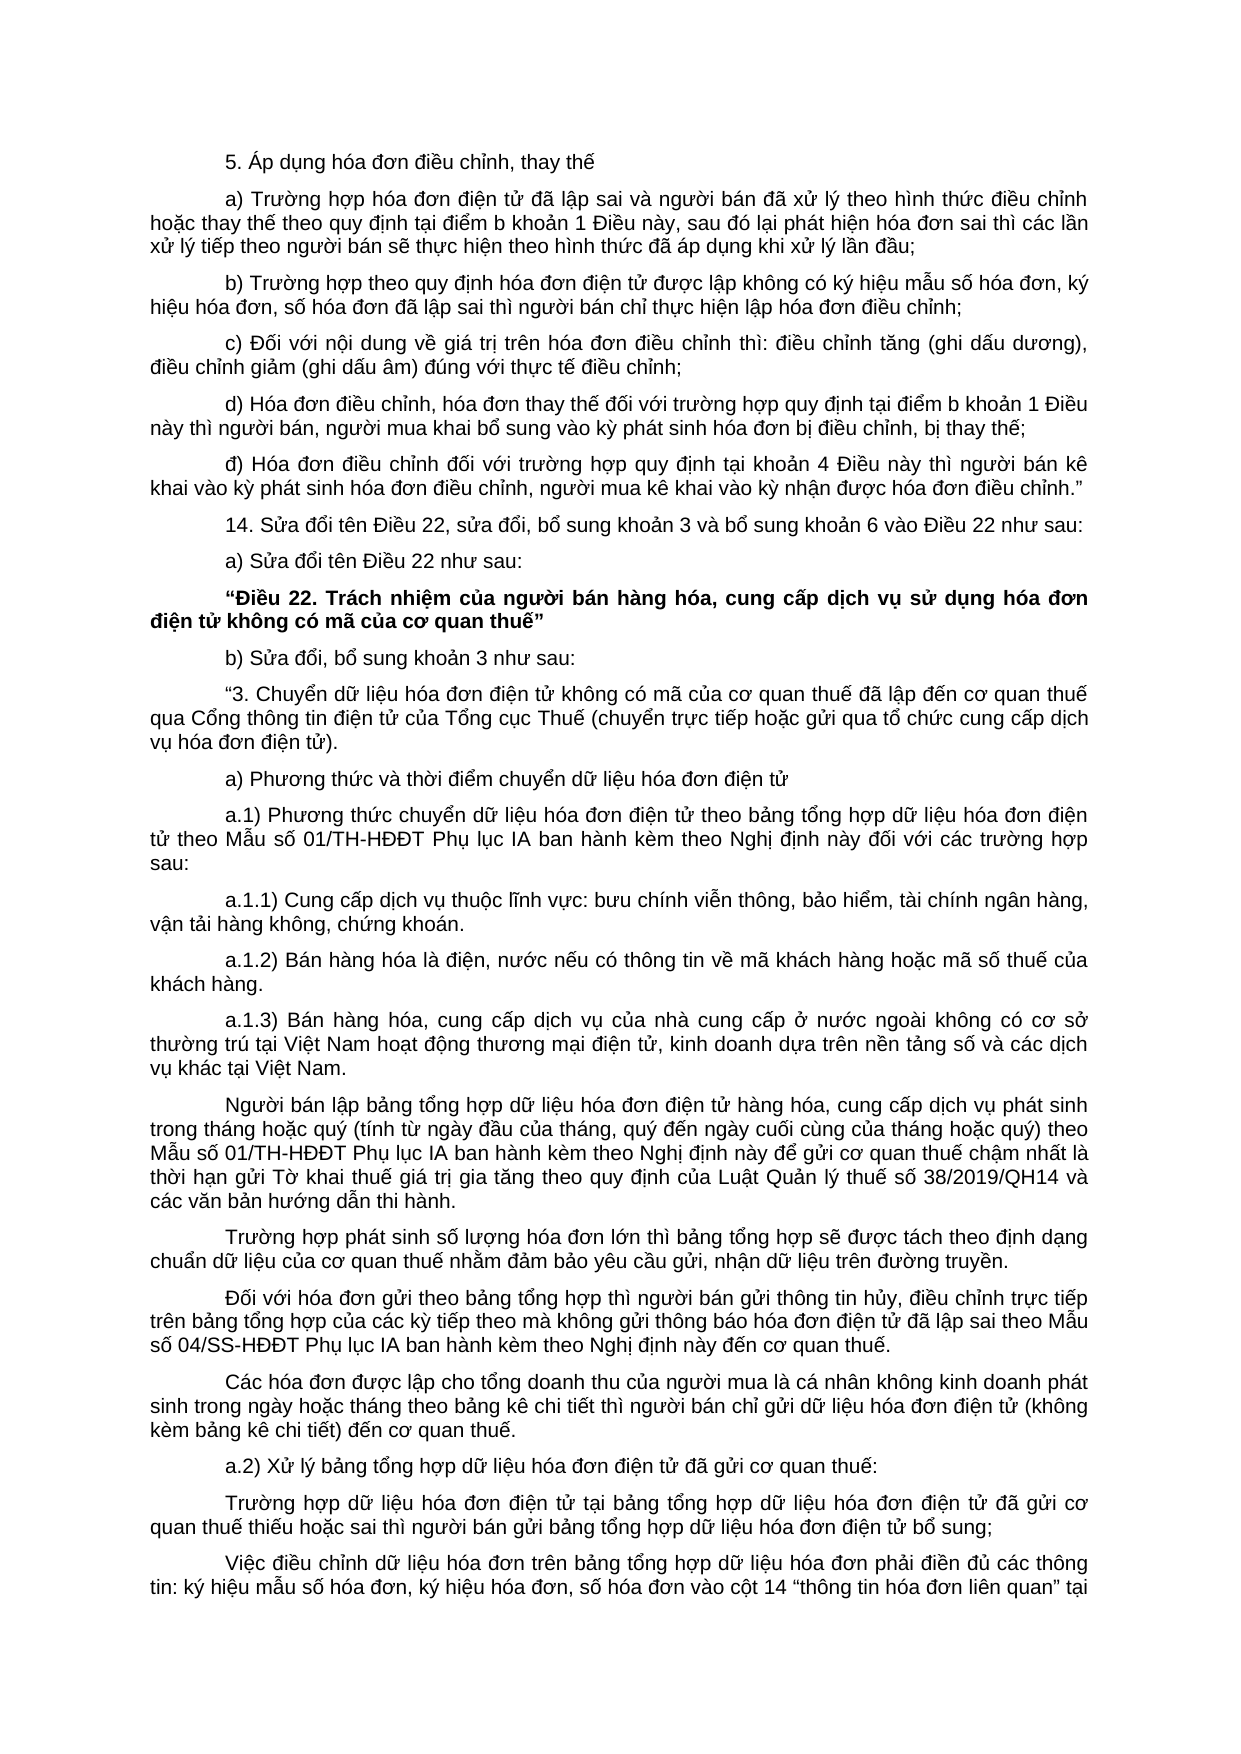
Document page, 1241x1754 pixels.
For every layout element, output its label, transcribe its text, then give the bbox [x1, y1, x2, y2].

text Trường hợp phát sinh số lượng hóa đơn lớn thì bảng tổng hợp sẽ được tách theo định dạng chuẩn dữ liệu của cơ quan thuế nhằm đảm bảo yêu cầu gửi, nhận dữ liệu trên đường truyền. [150, 1225, 1090, 1273]
text 14. Sửa đổi tên Điều 22, sửa đổi, bổ sung khoản 3 và bổ sung khoản 6 vào Điều 22 như sau: [150, 512, 1090, 536]
text a) Sửa đổi tên Điều 22 như sau: [150, 549, 1090, 573]
text c) Đối với nội dung về giá trị trên hóa đơn điều chỉnh thì: điều chỉnh tăng (ghi dấu dương), điều chỉnh giảm (ghi dấu âm) đúng với thực tế điều chỉnh; [150, 331, 1090, 379]
text a) Trường hợp hóa đơn điện tử đã lập sai và người bán đã xử lý theo hình thức điều chỉnh hoặc thay thế theo quy định tại điểm b khoản 1 Điều này, sau đó lại phát hiện hóa đơn sai thì các lần xử lý tiếp theo người bán sẽ thực hiện theo hình thức đã áp dụng khi xử lý lần đầu; [150, 186, 1090, 258]
text b) Trường hợp theo quy định hóa đơn điện tử được lập không có ký hiệu mẫu số hóa đơn, ký hiệu hóa đơn, số hóa đơn đã lập sai thì người bán chỉ thực hiện lập hóa đơn điều chỉnh; [150, 271, 1090, 319]
text a) Phương thức và thời điểm chuyển dữ liệu hóa đơn điện tử [150, 767, 1090, 791]
text d) Hóa đơn điều chỉnh, hóa đơn thay thế đối với trường hợp quy định tại điểm b khoản 1 Điều này thì người bán, người mua khai bổ sung vào kỳ phát sinh hóa đơn bị điều chỉnh, bị thay thế; [150, 392, 1090, 439]
text b) Sửa đổi, bổ sung khoản 3 như sau: [150, 646, 1090, 670]
text a.1.1) Cung cấp dịch vụ thuộc lĩnh vực: bưu chính viễn thông, bảo hiểm, tài chính ngân hàng, vận tải hàng không, chứng khoán. [150, 887, 1090, 935]
text đ) Hóa đơn điều chỉnh đối với trường hợp quy định tại khoản 4 Điều này thì người bán kê khai vào kỳ phát sinh hóa đơn điều chỉnh, người mua kê khai vào kỳ nhận được hóa đơn điều chỉnh.” [150, 452, 1090, 500]
text “Điều 22. Trách nhiệm của người bán hàng hóa, cung cấp dịch vụ sử dụng hóa đơn điện tử không có mã của cơ quan thuế” [150, 585, 1090, 633]
text a.1.2) Bán hàng hóa là điện, nước nếu có thông tin về mã khách hàng hoặc mã số thuế của khách hàng. [150, 948, 1090, 996]
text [150, 1551, 1090, 1599]
text Trường hợp dữ liệu hóa đơn điện tử tại bảng tổng hợp dữ liệu hóa đơn điện tử đã gửi cơ quan thuế thiếu hoặc sai thì người bán gửi bảng tổng hợp dữ liệu hóa đơn điện tử bổ sung; [150, 1491, 1090, 1538]
text Đối với hóa đơn gửi theo bảng tổng hợp thì người bán gửi thông tin hủy, điều chỉnh trực tiếp trên bảng tổng hợp của các kỳ tiếp theo mà không gửi thông báo hóa đơn điện tử đã lập sai theo Mẫu số 04/SS-HĐĐT Phụ lục IA ban hành kèm theo Nghị định này đến cơ quan thuế. [150, 1285, 1090, 1357]
text a.2) Xử lý bảng tổng hợp dữ liệu hóa đơn điện tử đã gửi cơ quan thuế: [150, 1454, 1090, 1478]
text Các hóa đơn được lập cho tổng doanh thu của người mua là cá nhân không kinh doanh phát sinh trong ngày hoặc tháng theo bảng kê chi tiết thì người bán chỉ gửi dữ liệu hóa đơn điện tử (không kèm bảng kê chi tiết) đến cơ quan thuế. [150, 1370, 1090, 1442]
text “3. Chuyển dữ liệu hóa đơn điện tử không có mã của cơ quan thuế đã lập đến cơ quan thuế qua Cổng thông tin điện tử của Tổng cục Thuế (chuyển trực tiếp hoặc gửi qua tổ chức cung cấp dịch vụ hóa đơn điện tử). [150, 682, 1090, 754]
text Người bán lập bảng tổng hợp dữ liệu hóa đơn điện tử hàng hóa, cung cấp dịch vụ phát sinh trong tháng hoặc quý (tính từ ngày đầu của tháng, quý đến ngày cuối cùng của tháng hoặc quý) theo Mẫu số 01/TH-HĐĐT Phụ lục IA ban hành kèm theo Nghị định này để gửi cơ quan thuế chậm nhất là thời hạn gửi Tờ khai thuế giá trị gia tăng theo quy định của Luật Quản lý thuế số 38/2019/QH14 và các văn bản hướng dẫn thi hành. [150, 1093, 1090, 1212]
text a.1) Phương thức chuyển dữ liệu hóa đơn điện tử theo bảng tổng hợp dữ liệu hóa đơn điện tử theo Mẫu số 01/TH-HĐĐT Phụ lục IA ban hành kèm theo Nghị định này đối với các trường hợp sau: [150, 803, 1090, 875]
text a.1.3) Bán hàng hóa, cung cấp dịch vụ của nhà cung cấp ở nước ngoài không có cơ sở thường trú tại Việt Nam hoạt động thương mại điện tử, kinh doanh dựa trên nền tảng số và các dịch vụ khác tại Việt Nam. [150, 1008, 1090, 1080]
text 5. Áp dụng hóa đơn điều chỉnh, thay thế [150, 150, 1090, 174]
